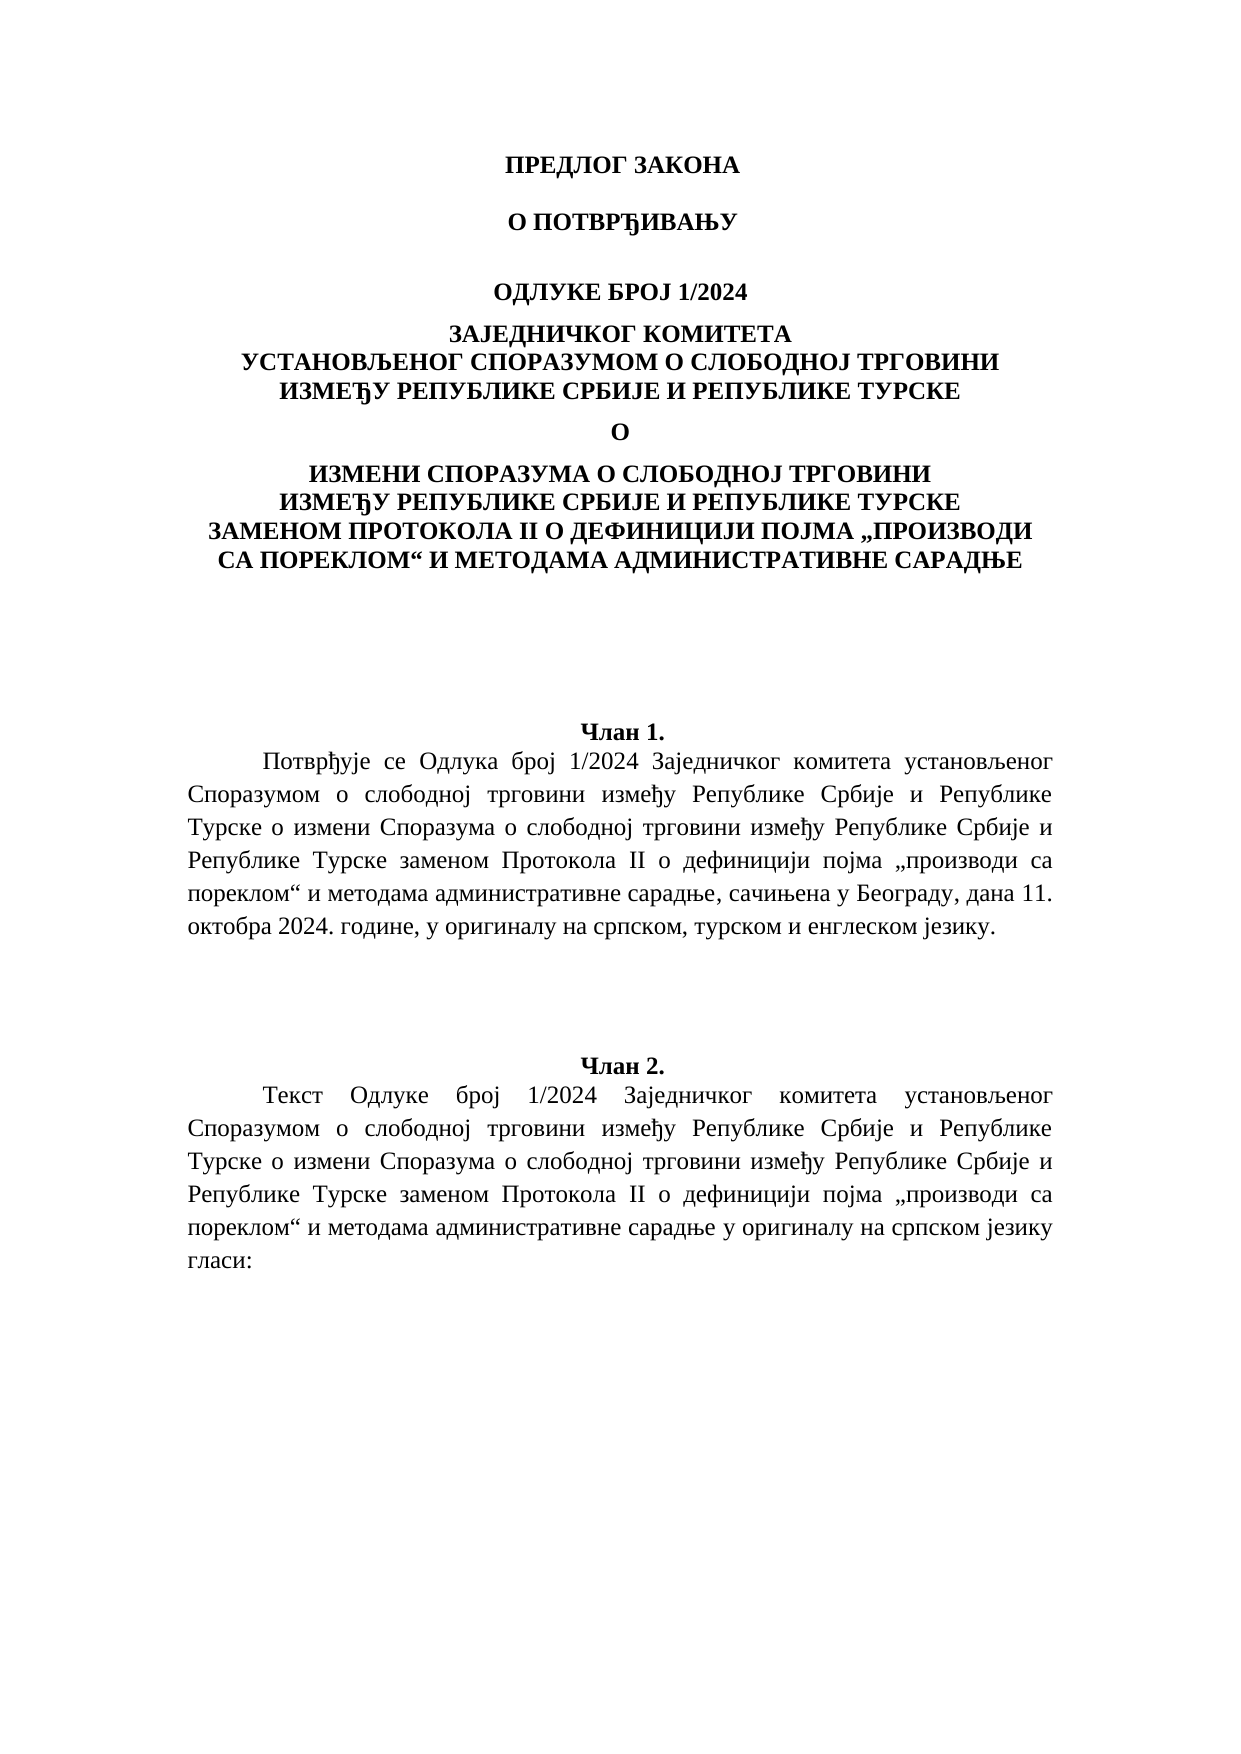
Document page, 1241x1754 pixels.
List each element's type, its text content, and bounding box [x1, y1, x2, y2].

text О ПОТВРЂИВАЊУ [187, 207, 1058, 236]
text ОДЛУКЕ БРОЈ 1/2024 [187, 277, 1053, 306]
text ПРЕДЛОГ ЗАКОНА [187, 150, 1058, 179]
text ЗАЈЕДНИЧКОГ КОМИТЕТА [187, 319, 1053, 347]
text ИЗМЕЂУ РЕПУБЛИКЕ СРБИЈЕ И РЕПУБЛИКЕ ТУРСКЕ [187, 487, 1053, 516]
text ИЗМЕЂУ РЕПУБЛИКЕ СРБИЈЕ И РЕПУБЛИКЕ ТУРСКЕ [187, 376, 1053, 405]
text Потврђује се Одлукa број 1/2024 Заједничког комитета установљеног Споразумом о слободној трговини између Републике Србије и Републике Турске о измени Споразума о слободној трговини између Републике Србије и Републике Турске заменом Протокола II о дефиницији појма „производи са пореклом“ и методама административне сарадње, сачињена у Београду, дана 11. октобра 2024. године, у оригиналу на српском, турском и енглеском језику. [187, 746, 1053, 940]
text О [187, 417, 1053, 446]
text Члан 2. [187, 1051, 1058, 1080]
text УСТАНОВЉЕНОГ СПОРАЗУМОМ О СЛОБОДНОЈ ТРГОВИНИ [187, 347, 1053, 376]
text ИЗМЕНИ СПОРАЗУМА О СЛОБОДНОЈ ТРГОВИНИ [187, 459, 1053, 487]
text ЗАМЕНОМ ПРОТОКОЛА II О ДЕФИНИЦИЈИ ПОЈМА „ПРОИЗВОДИ СА ПОРЕКЛОМ“ И МЕТОДАМА АДМИНИСТРАТИВНЕ САРАДЊЕ [187, 516, 1053, 574]
text Текст Одлуке број 1/2024 Заједничког комитета установљеног Споразумом о слободној трговини између Републике Србије и Републике Турске о измени Споразума о слободној трговини између Републике Србије и Републике Турске заменом Протокола II о дефиницији појма „производи са пореклом“ и методама административне сарадње у оригиналу на српском језику гласи: [187, 1080, 1053, 1274]
text Члан 1. [187, 717, 1058, 746]
